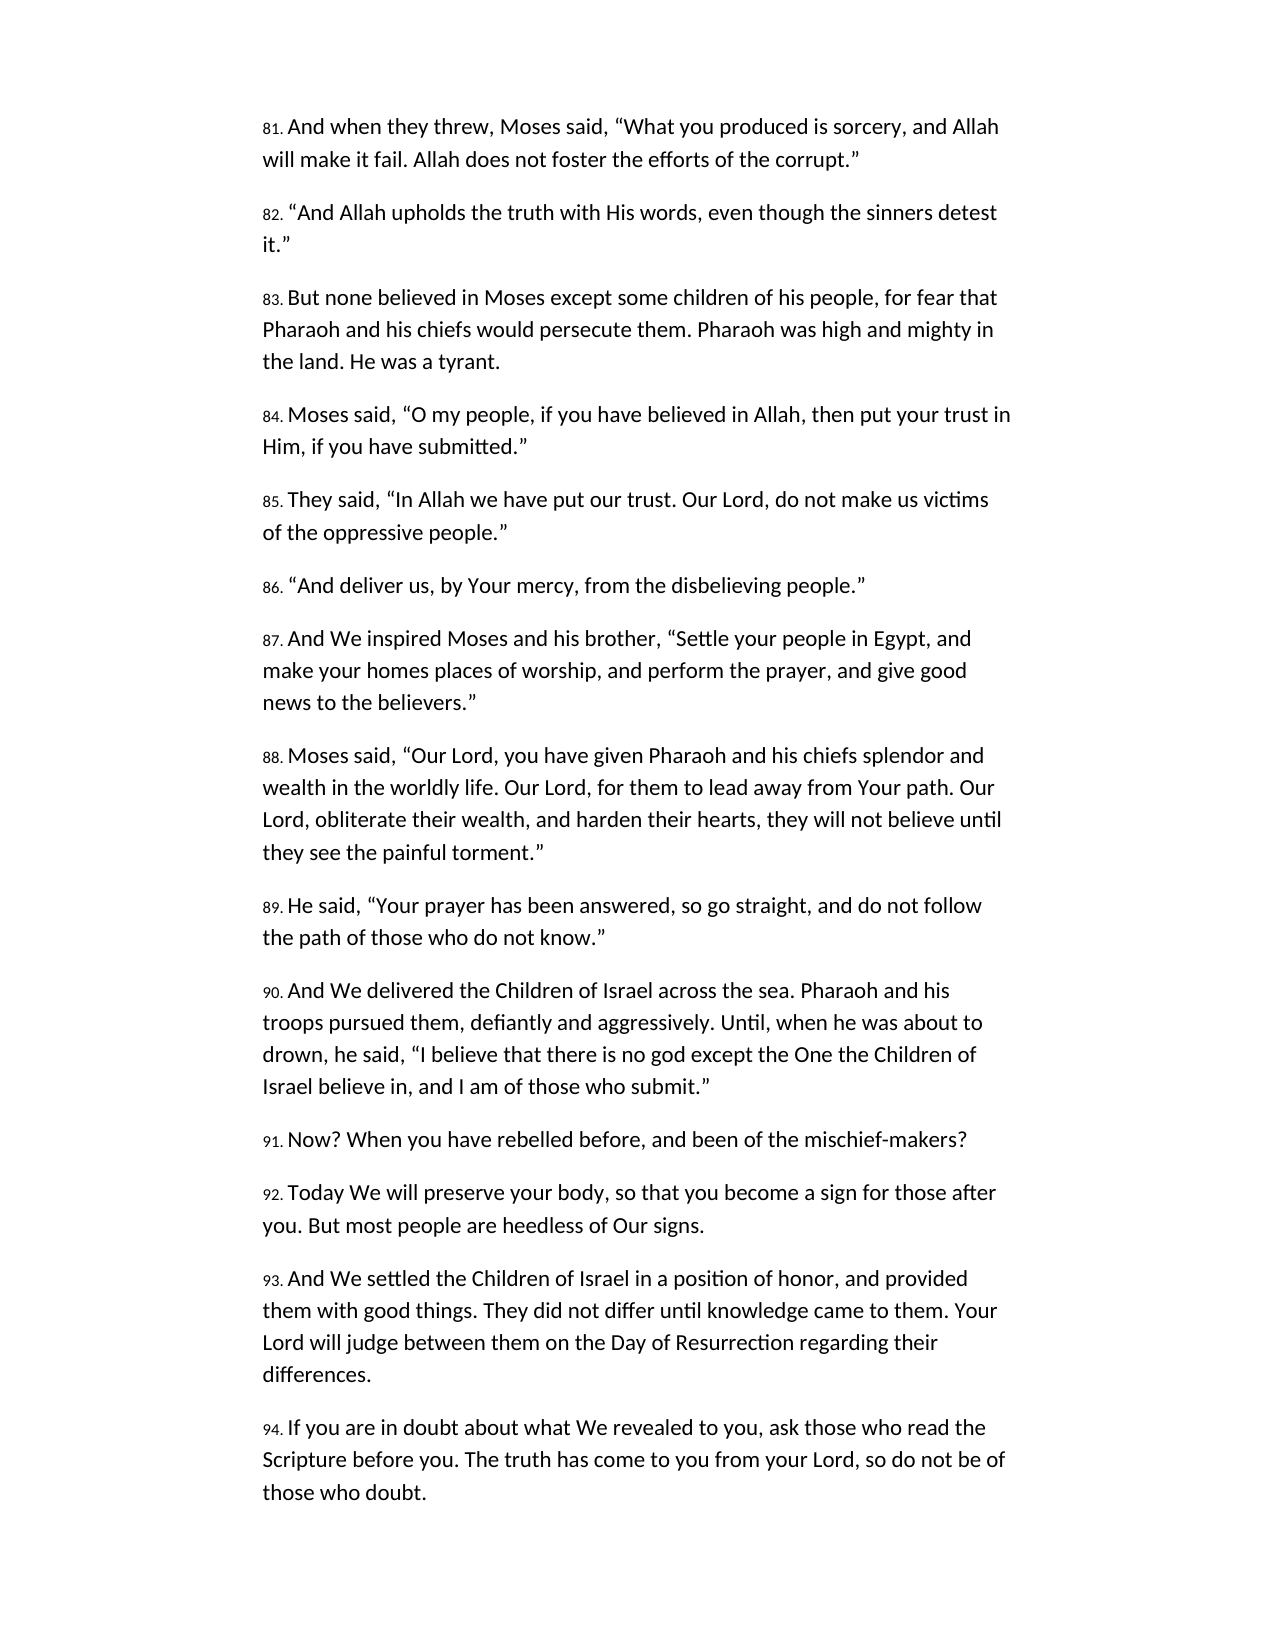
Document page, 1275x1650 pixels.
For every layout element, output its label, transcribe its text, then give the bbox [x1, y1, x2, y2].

list 94. If you are in doubt about what We revealed to you, ask those who read the Scripture before you. The truth has come to you from your Lord, so do not be of those who doubt. [262, 1413, 1012, 1506]
list 89. He said, “Your prayer has been answered, so go straight, and do not follow the path of those who do not know.” [262, 891, 1012, 951]
list 90. And We delivered the Children of Israel across the sea. Pharaoh and his troops pursued them, defiantly and aggressively. Until, when he was about to drown, he said, “I believe that there is no god except the One the Children of Israel believe in, and I am of those who submit.” [262, 976, 1012, 1101]
list 83. But none believed in Moses except some children of his people, for fear that Pharaoh and his chiefs would persecute them. Pharaoh was high and mighty in the land. He was a tyrant. [262, 283, 1012, 375]
list 92. Today We will preserve your body, so that you become a sign for those after you. But most people are heedless of Our signs. [262, 1178, 1012, 1239]
list 86. “And deliver us, by Your mercy, from the disbelieving people.” [262, 571, 1012, 599]
list 87. And We inspired Moses and his brother, “Settle your people in Egypt, and make your homes places of worship, and perform the prayer, and give good news to the believers.” [262, 624, 1012, 716]
list 81. And when they threw, Moses said, “What you produced is sorcery, and Allah will make it fail. Allah does not foster the efforts of the corrupt.” [262, 112, 1012, 173]
list 84. Moses said, “O my people, if you have believed in Allah, then put your trust in Him, if you have submitted.” [262, 400, 1012, 461]
list 82. “And Allah upholds the truth with His words, even though the sinners detest it.” [262, 198, 1012, 258]
list 93. And We settled the Children of Israel in a position of honor, and provided them with good things. They did not differ until knowledge came to them. Your Lord will judge between them on the Day of Resurrection regarding their differences. [262, 1264, 1012, 1388]
list 91. Now? When you have rebelled before, and been of the mischief-makers? [262, 1126, 1012, 1153]
list 88. Moses said, “Our Lord, you have given Pharaoh and his chiefs splendor and wealth in the worldly life. Our Lord, for them to lead away from Your path. Our Lord, obliterate their wealth, and harden their hearts, they will not believe until they see the painful torment.” [262, 741, 1012, 866]
list 85. They said, “In Allah we have put our trust. Our Lord, do not make us victims of the oppressive people.” [262, 486, 1012, 546]
